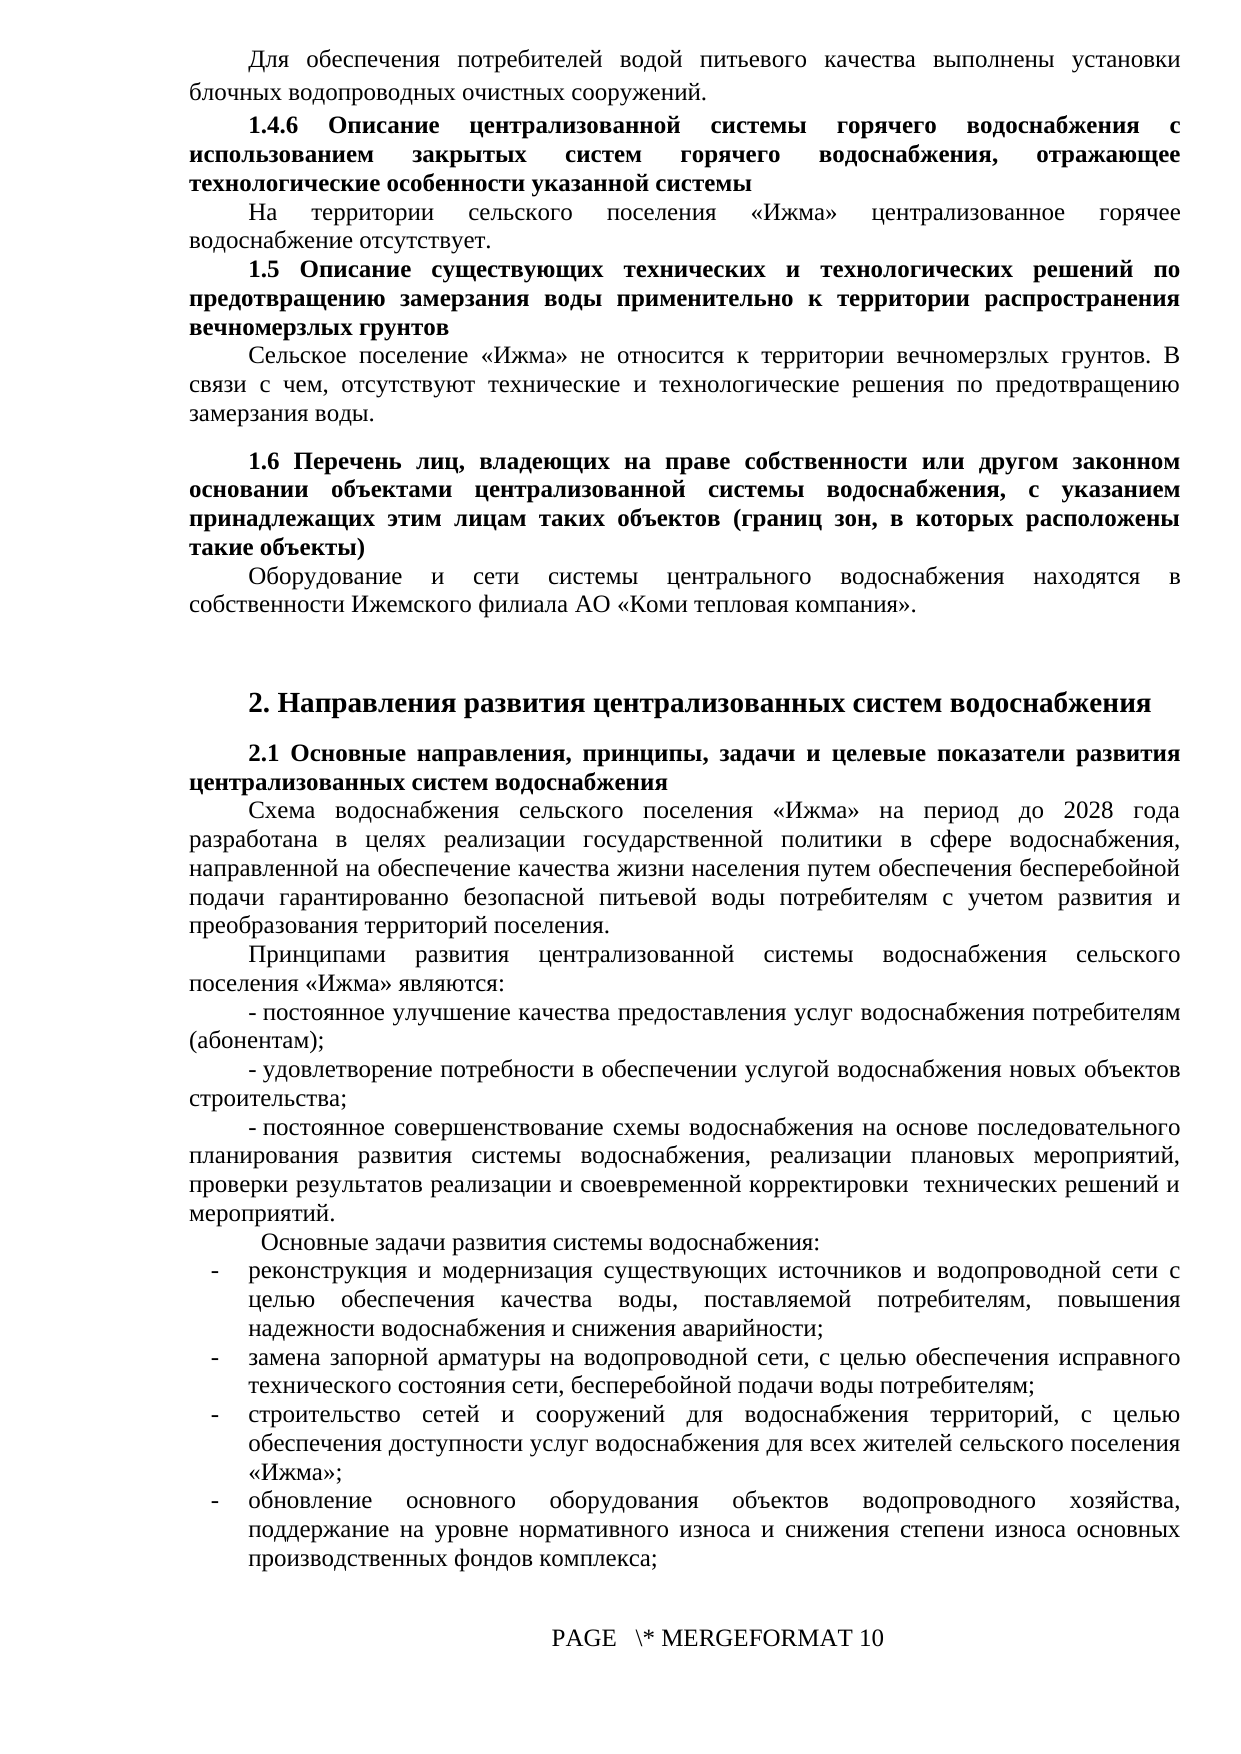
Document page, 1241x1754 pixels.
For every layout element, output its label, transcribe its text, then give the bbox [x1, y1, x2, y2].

list обновление основного оборудования объектов водопроводного хозяйства, поддержание на уровне нормативного износа и снижения степени износа основных производственных фондов комплекса; [211, 1486, 1181, 1572]
text Основные задачи развития системы водоснабжения: [189, 1227, 1181, 1256]
text 2. Направления развития централизованных систем водоснабжения [189, 685, 1181, 719]
text 1.5 Описание существующих технических и технологических решений по предотвращению замерзания воды применительно к территории распространения вечномерзлых грунтов [189, 254, 1181, 340]
text Сельское поселение «Ижма» не относится к территории вечномерзлых грунтов. В связи с чем, отсутствуют технические и технологические решения по предотвращению замерзания воды. [189, 340, 1181, 427]
text 2.1 Основные направления, принципы, задачи и целевые показатели развития централизованных систем водоснабжения [189, 738, 1181, 796]
list строительство сетей и сооружений для водоснабжения территорий, с целью обеспечения доступности услуг водоснабжения для всех жителей сельского поселения «Ижма»; [211, 1399, 1181, 1486]
text - постоянное улучшение качества предоставления услуг водоснабжения потребителям (абонентам); [189, 997, 1181, 1054]
text - постоянное совершенствование схемы водоснабжения на основе последовательного планирования развития системы водоснабжения, реализации плановых мероприятий, проверки результатов реализации и своевременной корректировки технических решений и мероприятий. [189, 1112, 1181, 1227]
text Оборудование и сети системы центрального водоснабжения находятся в собственности Ижемского филиала АО «Коми тепловая компания». [189, 561, 1181, 618]
text 1.4.6 Описание централизованной системы горячего водоснабжения с использованием закрытых систем горячего водоснабжения, отражающее технологические особенности указанной системы [189, 110, 1181, 197]
list замена запорной арматуры на водопроводной сети, с целью обеспечения исправного технического состояния сети, бесперебойной подачи воды потребителям; [211, 1342, 1181, 1399]
text Для обеспечения потребителей водой питьевого качества выполнены установки блочных водопроводных очистных сооружений. [189, 44, 1181, 106]
text - удовлетворение потребности в обеспечении услугой водоснабжения новых объектов строительства; [189, 1054, 1181, 1112]
text На территории сельского поселения «Ижма» централизованное горячее водоснабжение отсутствует. [189, 197, 1181, 254]
list реконструкция и модернизация существующих источников и водопроводной сети с целью обеспечения качества воды, поставляемой потребителям, повышения надежности водоснабжения и снижения аварийности; [211, 1256, 1181, 1342]
text 1.6 Перечень лиц, владеющих на праве собственности или другом законном основании объектами централизованной системы водоснабжения, с указанием принадлежащих этим лицам таких объектов (границ зон, в которых расположены такие объекты) [189, 446, 1181, 561]
text Принципами развития централизованной системы водоснабжения сельского поселения «Ижма» являются: [189, 939, 1181, 997]
text Схема водоснабжения сельского поселения «Ижма» на период до 2028 года разработана в целях реализации государственной политики в сфере водоснабжения, направленной на обеспечение качества жизни населения путем обеспечения бесперебойной подачи гарантированно безопасной питьевой воды потребителям с учетом развития и преобразования территорий поселения. [189, 796, 1181, 939]
